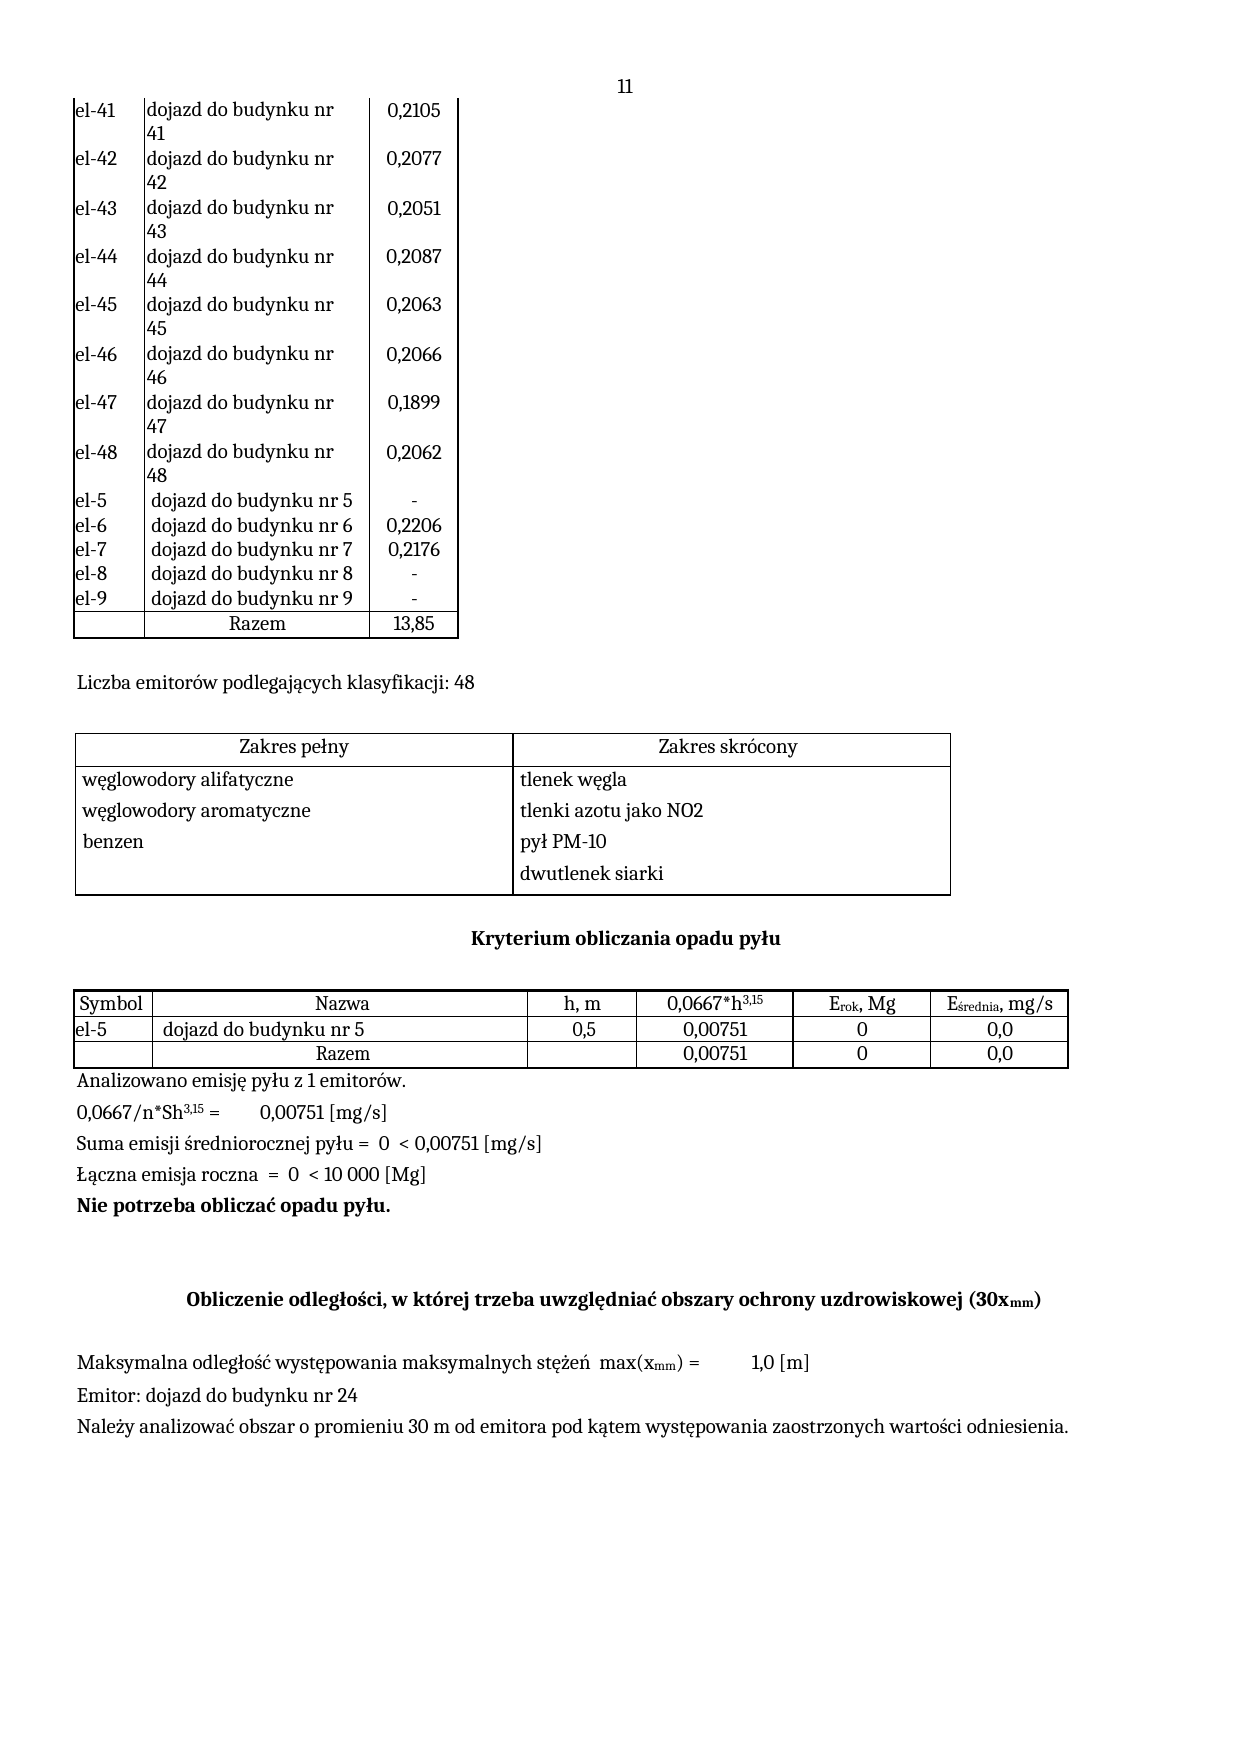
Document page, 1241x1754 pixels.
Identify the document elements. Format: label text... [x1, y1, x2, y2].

table_cell 13,85 [370, 612, 457, 637]
text Należy analizować obszar o promieniu 30 m od emitora pod kątem występowania zaostrzonych wartości odniesienia. [77, 1414, 1130, 1438]
table_cell węglowodory aromatyczne [76, 795, 512, 826]
text 0,0667/n*Sh3,15 = 0,00751 [mg/s] [77, 1100, 1130, 1124]
table_cell el-5 [75, 489, 144, 513]
table_cell el-9 [75, 586, 144, 611]
table_cell 0,2077 [370, 147, 457, 196]
table_cell benzen [76, 826, 512, 858]
subtitle Kryterium obliczania opadu pyłu [471, 927, 1130, 951]
table_cell dojazd do budynku nr 5 [145, 489, 369, 513]
table_cell tlenek węgla [514, 767, 950, 795]
table_cell 0,2176 [370, 538, 457, 562]
table_cell tlenki azotu jako NO2 [514, 795, 950, 826]
table_cell dojazd do budynku nr 8 [145, 562, 369, 586]
text Suma emisji średniorocznej pyłu = 0 < 0,00751 [mg/s] [77, 1132, 1130, 1156]
table_header 0,2105 [370, 98, 457, 147]
table_cell węglowodory alifatyczne [76, 767, 512, 795]
table_cell 0,0 [931, 1017, 1067, 1041]
table_cell el-8 [75, 562, 144, 586]
table_cell dojazd do budynku nr 44 [145, 244, 369, 293]
table_cell 0,2066 [370, 342, 457, 391]
text Maksymalna odległość występowania maksymalnych stężeń max(xmm) = 1,0 [m] Emitor: dojazd do budynku nr 24 [77, 1351, 816, 1407]
table_cell el-46 [75, 342, 144, 391]
table_cell dojazd do budynku nr 45 [145, 293, 369, 342]
table_header Zakres skrócony [514, 734, 950, 766]
table_cell el-45 [75, 293, 144, 342]
table_cell [76, 858, 512, 894]
table_cell dojazd do budynku nr 6 [145, 513, 369, 537]
table_cell 0,5 [528, 1017, 636, 1041]
table_cell [75, 1042, 152, 1066]
table_cell el-6 [75, 513, 144, 537]
table_header Nazwa [153, 992, 527, 1016]
table_cell dojazd do budynku nr 5 [153, 1017, 527, 1041]
table_cell el-5 [75, 1017, 152, 1041]
table_cell 0,2063 [370, 293, 457, 342]
table_cell 0 [794, 1042, 930, 1066]
table_cell [528, 1042, 636, 1066]
table_cell el-44 [75, 244, 144, 293]
table_cell dojazd do budynku nr 7 [145, 538, 369, 562]
table_cell dojazd do budynku nr 42 [145, 147, 369, 196]
table_cell 0,2051 [370, 196, 457, 244]
table_cell - [370, 586, 457, 611]
text Łączna emisja roczna = 0 < 10 000 [Mg] [77, 1163, 1130, 1187]
table_cell 0,00751 [637, 1017, 792, 1041]
table_cell el-42 [75, 147, 144, 196]
table_cell el-7 [75, 538, 144, 562]
table_cell el-48 [75, 440, 144, 489]
table_header el-41 [75, 98, 144, 147]
table_cell pył PM-10 [514, 826, 950, 858]
table_cell - [370, 562, 457, 586]
table_cell 0,00751 [637, 1042, 792, 1066]
table_header Symbol [75, 992, 152, 1016]
table_cell dojazd do budynku nr 48 [145, 440, 369, 489]
table_header h, m [528, 992, 636, 1016]
table_cell el-47 [75, 391, 144, 440]
table_cell 0,2087 [370, 244, 457, 293]
table_cell [75, 612, 144, 637]
table_header Eśrednia, mg/s [931, 992, 1067, 1016]
table_cell Razem [153, 1042, 527, 1066]
table_cell dojazd do budynku nr 9 [145, 586, 369, 611]
table_cell 0,0 [931, 1042, 1067, 1066]
table_cell dojazd do budynku nr 43 [145, 196, 369, 244]
subtitle Nie potrzeba obliczać opadu pyłu. [77, 1194, 1130, 1218]
table_header Zakres pełny [76, 734, 512, 766]
table_cell dojazd do budynku nr 47 [145, 391, 369, 440]
table_cell el-43 [75, 196, 144, 244]
table_cell 0,2206 [370, 513, 457, 537]
text Analizowano emisję pyłu z 1 emitorów. [77, 1069, 1130, 1093]
table_cell 0,1899 [370, 391, 457, 440]
text Liczba emitorów podlegających klasyfikacji: 48 [77, 671, 1130, 694]
table_cell dwutlenek siarki [514, 858, 950, 894]
table_cell 0,2062 [370, 440, 457, 489]
text Obliczenie odległości, w której trzeba uwzględniać obszary ochrony uzdrowiskowej (30xmm) [186, 1287, 1130, 1313]
table_header dojazd do budynku nr 41 [145, 98, 369, 147]
table_header 0,0667*h3,15 [637, 992, 792, 1016]
table_cell - [370, 489, 457, 513]
table_cell Razem [145, 612, 369, 637]
table_cell dojazd do budynku nr 46 [145, 342, 369, 391]
table_header Erok, Mg [794, 992, 930, 1016]
table_cell 0 [794, 1017, 930, 1041]
